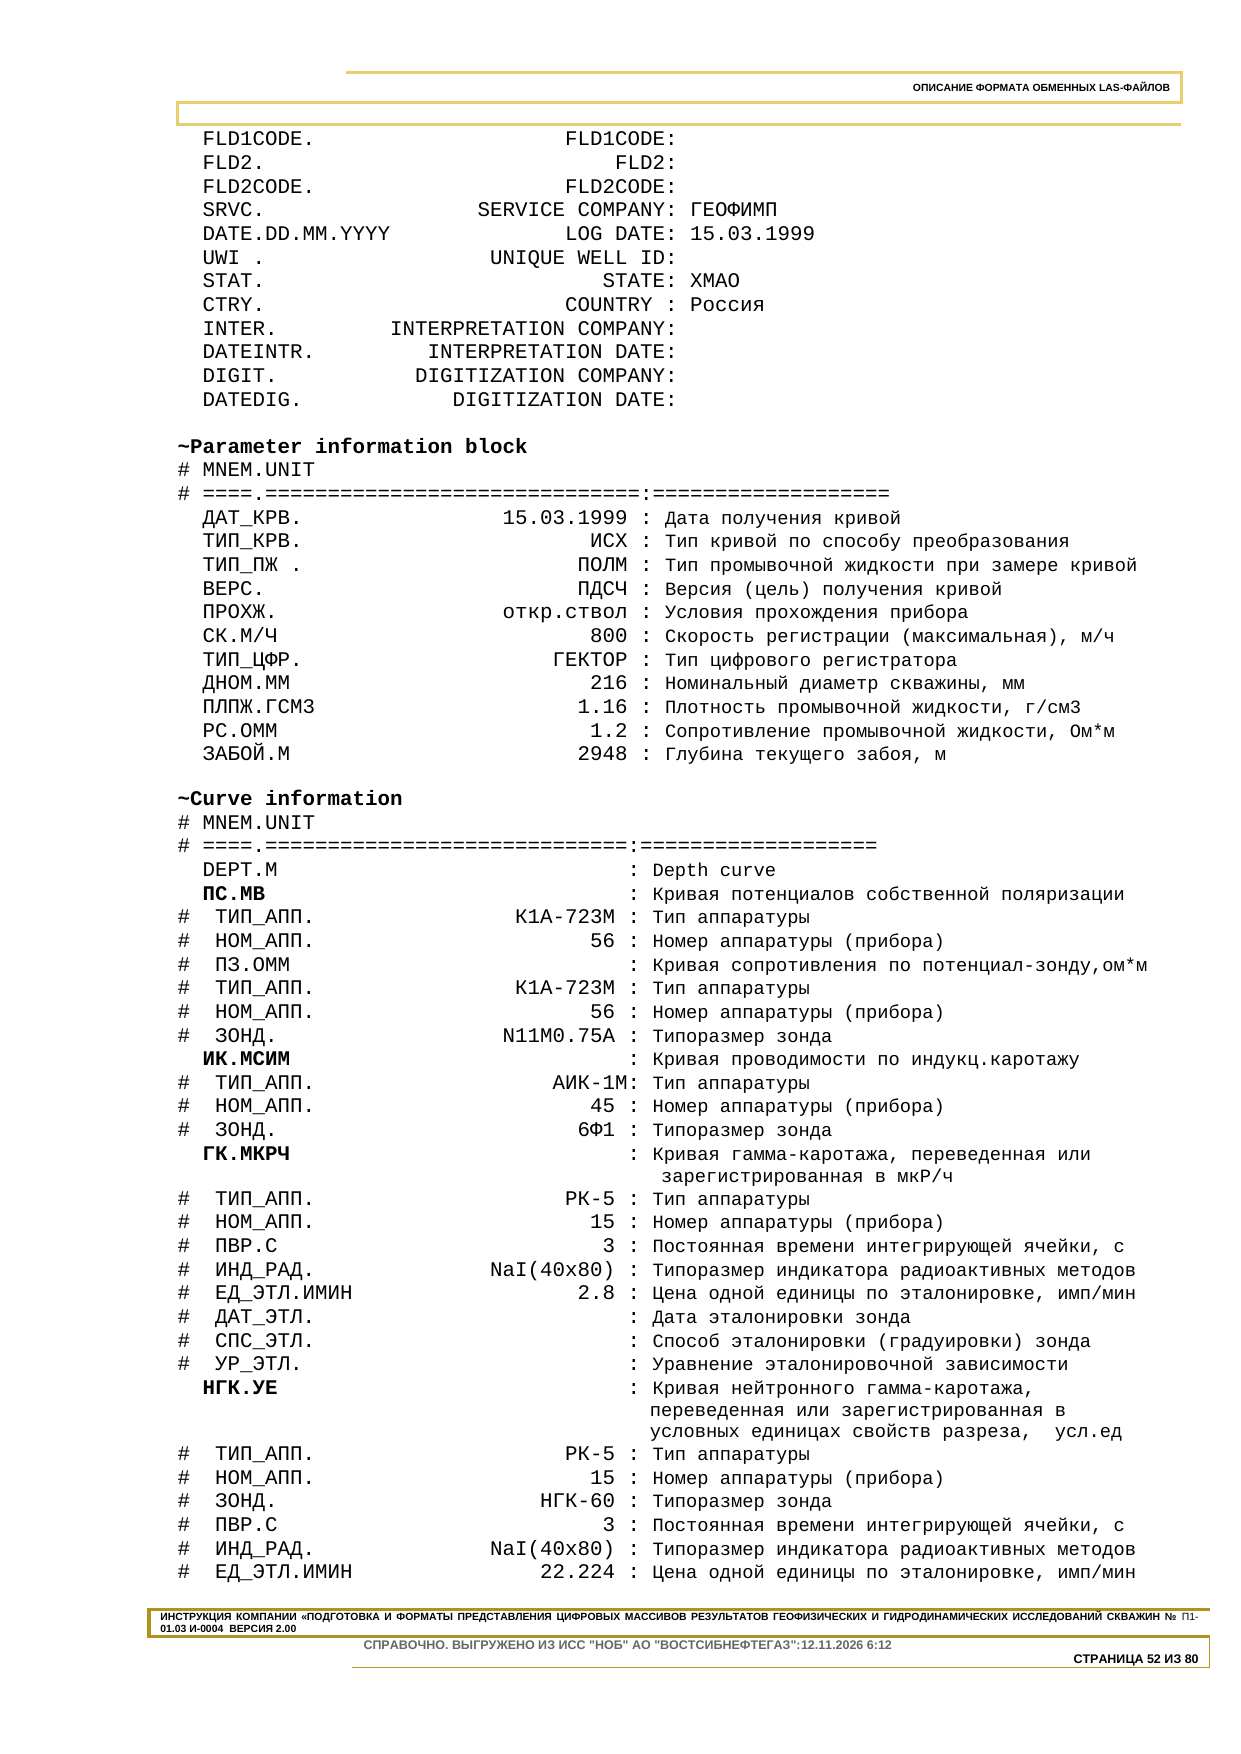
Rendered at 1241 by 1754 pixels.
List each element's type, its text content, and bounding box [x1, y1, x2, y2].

text DEPT.M : Depth curve [177, 859, 1181, 883]
text # ТИП_АПП. АИК-1М: Тип аппаратуры [177, 1072, 1181, 1096]
text CTRY. COUNTRY : Россия [177, 294, 1181, 318]
text НГК.УЕ : Кривая нейтронного гамма-каротажа, [177, 1377, 1181, 1401]
text INTER. INTERPRETATION COMPANY: [177, 318, 1181, 341]
text ТИП_ЦФР. ГЕКТОР : Тип цифрового регистратора [177, 649, 1181, 672]
text FLD2. FLD2: [177, 152, 1181, 176]
text # УР_ЭТЛ. : Уравнение эталонировочной зависимости [177, 1353, 1181, 1377]
text # ЕД_ЭТЛ.ИМИН 2.8 : Цена одной единицы по эталонировке, имп/мин [177, 1282, 1181, 1306]
text # НОМ_АПП. 56 : Номер аппаратуры (прибора) [177, 930, 1181, 954]
text FLD2CODE. FLD2CODE: [177, 176, 1181, 199]
text # ПВР.С 3 : Постоянная времени интегрирующей ячейки, с [177, 1514, 1181, 1538]
text # ЗОНД. НГК-60 : Типоразмер зонда [177, 1490, 1181, 1514]
text РС.ОММ 1.2 : Сопротивление промывочной жидкости, Ом*м [177, 719, 1181, 743]
text ДАТ_КРВ. 15.03.1999 : Дата получения кривой [177, 507, 1181, 530]
text # ПЗ.ОММ : Кривая сопротивления по потенциал-зонду,ом*м [177, 954, 1181, 977]
text FLD1CODE. FLD1CODE: [177, 128, 1181, 152]
text # ПВР.С 3 : Постоянная времени интегрирующей ячейки, с [177, 1235, 1181, 1259]
text # ДАТ_ЭТЛ. : Дата эталонировки зонда [177, 1306, 1181, 1329]
text ГК.МКРЧ : Кривая гамма-каротажа, переведенная или [177, 1143, 1181, 1166]
text # НОМ_АПП. 45 : Номер аппаратуры (прибора) [177, 1096, 1181, 1119]
text ТИП_ПЖ . ПОЛМ : Тип промывочной жидкости при замере кривой [177, 554, 1181, 578]
text DATEINTR. INTERPRETATION DATE: [177, 341, 1181, 365]
text # ЗОНД. 6Ф1 : Типоразмер зонда [177, 1119, 1181, 1143]
text # ИНД_РАД. NaI(40x80) : Типоразмер индикатора радиоактивных методов [177, 1538, 1181, 1561]
text ЗАБОЙ.М 2948 : Глубина текущего забоя, м [177, 743, 1181, 767]
text ПС.МВ : Кривая потенциалов собственной поляризации [177, 883, 1181, 906]
text DATEDIG. DIGITIZATION DATE: [177, 388, 1181, 412]
text # НОМ_АПП. 15 : Номер аппаратуры (прибора) [177, 1467, 1181, 1490]
text # MNEM.UNIT [177, 459, 1181, 483]
text STAT. STATE: ХМАО [177, 270, 1181, 294]
text # ИНД_РАД. NaI(40x80) : Типоразмер индикатора радиоактивных методов [177, 1259, 1181, 1282]
text # ТИП_АПП. К1А-723М : Тип аппаратуры [177, 977, 1181, 1001]
text # ====.==============================:=================== [177, 483, 1181, 507]
text # НОМ_АПП. 56 : Номер аппаратуры (прибора) [177, 1001, 1181, 1024]
text DATE.DD.MM.YYYY LOG DATE: 15.03.1999 [177, 223, 1181, 247]
text SRVC. SERVICE COMPANY: ГЕОФИМП [177, 199, 1181, 223]
text # НОМ_АПП. 15 : Номер аппаратуры (прибора) [177, 1211, 1181, 1235]
text # ЕД_ЭТЛ.ИМИН 22.224 : Цена одной единицы по эталонировке, имп/мин [177, 1561, 1181, 1585]
text # ЗОНД. N11M0.75A : Типоразмер зонда [177, 1024, 1181, 1048]
text ВЕРС. ПДСЧ : Версия (цель) получения кривой [177, 578, 1181, 601]
text # MNEM.UNIT [177, 812, 1181, 835]
text # ТИП_АПП. РК-5 : Тип аппаратуры [177, 1443, 1181, 1467]
text условных единицах свойств разреза, усл.ед [177, 1422, 1181, 1443]
text ~Parameter information block [177, 436, 1181, 459]
text переведенная или зарегистрированная в [177, 1401, 1181, 1422]
text UWI . UNIQUE WELL ID: [177, 247, 1181, 270]
text # ТИП_АПП. К1А-723М : Тип аппаратуры [177, 906, 1181, 930]
text ПРОХЖ. откр.ствол : Условия прохождения прибора [177, 601, 1181, 625]
text ТИП_КРВ. ИСХ : Тип кривой по способу преобразования [177, 530, 1181, 554]
text ~Curve information [177, 788, 1181, 812]
text СК.М/Ч 800 : Скорость регистрации (максимальная), м/ч [177, 625, 1181, 649]
text ПЛПЖ.ГСМ3 1.16 : Плотность промывочной жидкости, г/см3 [177, 696, 1181, 719]
text зарегистрированная в мкР/ч [177, 1166, 1181, 1188]
text # ====.=============================:=================== [177, 835, 1181, 859]
text ИК.МСИМ : Кривая проводимости по индукц.каротажу [177, 1048, 1181, 1072]
text # СПС_ЭТЛ. : Способ эталонировки (градуировки) зонда [177, 1329, 1181, 1353]
text ДНОМ.ММ 216 : Номинальный диаметр скважины, мм [177, 672, 1181, 696]
text DIGIT. DIGITIZATION COMPANY: [177, 365, 1181, 388]
text # ТИП_АПП. РК-5 : Тип аппаратуры [177, 1188, 1181, 1211]
